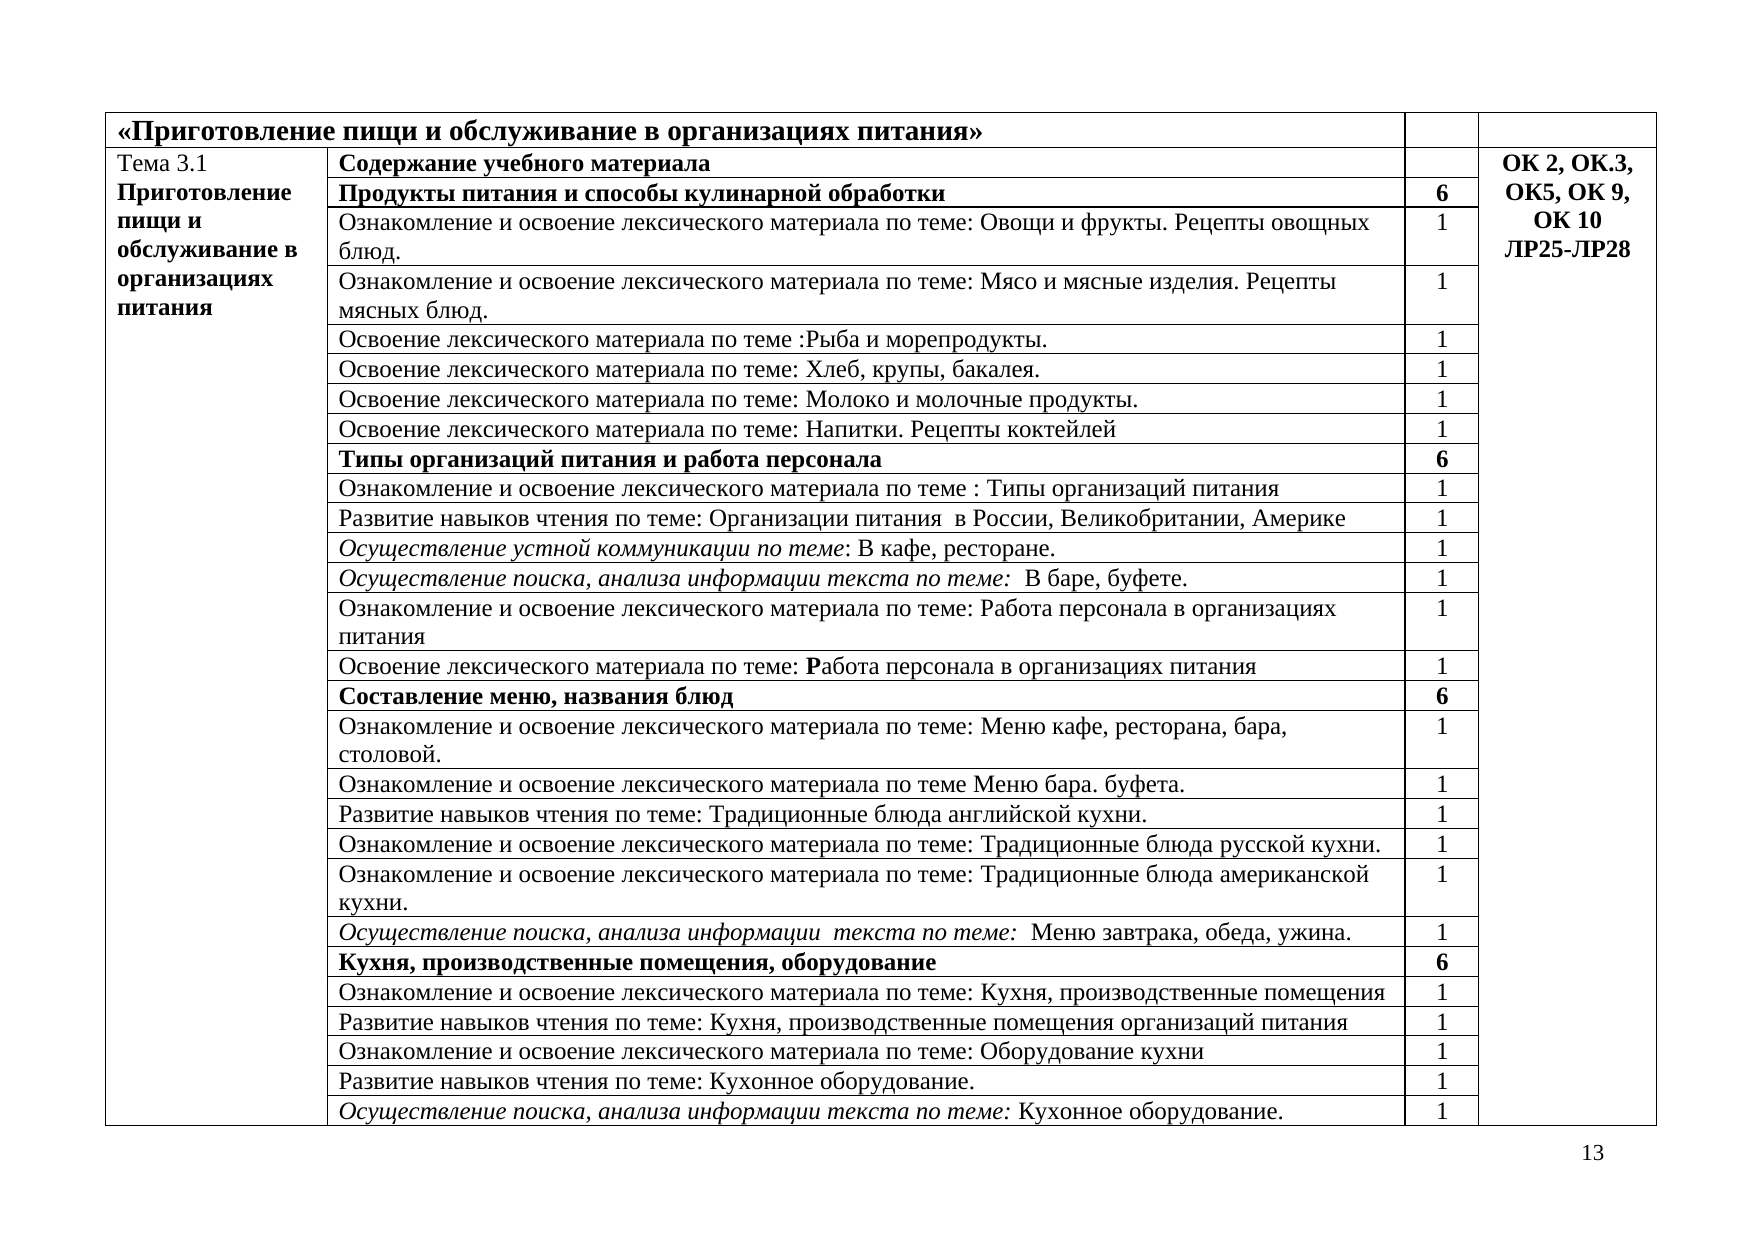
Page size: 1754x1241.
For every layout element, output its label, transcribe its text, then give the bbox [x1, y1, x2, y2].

table_cell Осуществление поиска, анализа информации текста по теме: В баре, буфете. [328, 563, 1404, 592]
table_cell [1406, 113, 1478, 147]
table_cell Ознакомление и освоение лексического материала по теме: Кухня, производственные помещения [328, 977, 1404, 1006]
table_cell Ознакомление и освоение лексического материала по теме: Традиционные блюда американской кухни. [328, 859, 1404, 916]
table_cell 6 [1406, 178, 1478, 206]
table_cell 1 [1406, 384, 1478, 413]
table_cell 1 [1406, 977, 1478, 1006]
table_cell 1 [1406, 1007, 1478, 1035]
table_cell Развитие навыков чтения по теме: Кухня, производственные помещения организаций питания [328, 1007, 1404, 1035]
table_cell ОК 2, ОК.3, ОК5, ОК 9, ОК 10 ЛР25-ЛР28 [1479, 148, 1656, 1125]
table_cell Продукты питания и способы кулинарной обработки [328, 178, 1404, 206]
table_cell 1 [1406, 769, 1478, 798]
table_cell Тема 3.1 Приготовление пищи и обслуживание в организациях питания [106, 148, 327, 1125]
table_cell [106, 113, 1404, 147]
table_cell 6 [1406, 681, 1478, 710]
table_cell 1 [1406, 474, 1478, 502]
table_cell 1 [1406, 354, 1478, 383]
table_cell Составление меню, названия блюд [328, 681, 1404, 710]
table_cell Содержание учебного материала [328, 148, 1404, 177]
table_cell Ознакомление и освоение лексического материала по теме: Оборудование кухни [328, 1036, 1404, 1065]
table_cell Развитие навыков чтения по теме: Традиционные блюда английской кухни. [328, 799, 1404, 828]
table_cell Освоение лексического материала по теме: Хлеб, крупы, бакалея. [328, 354, 1404, 383]
table_cell Ознакомление и освоение лексического материала по теме: Мясо и мясные изделия. Рецепты мясных блюд. [328, 266, 1404, 323]
table_cell Освоение лексического материала по теме: Молоко и молочные продукты. [328, 384, 1404, 413]
table_cell 1 [1406, 917, 1478, 946]
table_cell Освоение лексического материала по теме :Рыба и морепродукты. [328, 325, 1404, 353]
table_cell 1 [1406, 325, 1478, 353]
table_cell 1 [1406, 503, 1478, 532]
table_cell Ознакомление и освоение лексического материала по теме : Типы организаций питания [328, 474, 1404, 502]
table_cell Ознакомление и освоение лексического материала по теме: Традиционные блюда русской кухни. [328, 829, 1404, 858]
table_cell 1 [1406, 1036, 1478, 1065]
table_cell Развитие навыков чтения по теме: Кухонное оборудование. [328, 1066, 1404, 1095]
table_cell 1 [1406, 651, 1478, 680]
table_cell 1 [1406, 208, 1478, 265]
table_cell 1 [1406, 799, 1478, 828]
table_cell Освоение лексического материала по теме: Работа персонала в организациях питания [328, 651, 1404, 680]
table_cell 1 [1406, 711, 1478, 768]
table_cell Кухня, производственные помещения, оборудование [328, 947, 1404, 976]
table_cell Осуществление поиска, анализа информации текста по теме: Кухонное оборудование. [328, 1096, 1404, 1125]
table_cell 6 [1406, 947, 1478, 976]
table_cell 1 [1406, 859, 1478, 916]
table_cell 6 [1406, 444, 1478, 472]
table_cell Ознакомление и освоение лексического материала по теме: Работа персонала в организациях питания [328, 593, 1404, 650]
table_cell Ознакомление и освоение лексического материала по теме: Овощи и фрукты. Рецепты овощных блюд. [328, 208, 1404, 265]
table_cell Осуществление устной коммуникации по теме: В кафе, ресторане. [328, 533, 1404, 562]
table_cell [1479, 113, 1656, 147]
table_cell Освоение лексического материала по теме: Напитки. Рецепты коктейлей [328, 414, 1404, 443]
table_cell 1 [1406, 266, 1478, 323]
table_cell 1 [1406, 593, 1478, 650]
table_cell Ознакомление и освоение лексического материала по теме Меню бара. буфета. [328, 769, 1404, 798]
table_cell Осуществление поиска, анализа информации текста по теме: Меню завтрака, обеда, ужина. [328, 917, 1404, 946]
table_cell 1 [1406, 563, 1478, 592]
table_cell 1 [1406, 1066, 1478, 1095]
table_cell [1406, 148, 1478, 177]
table_cell 1 [1406, 829, 1478, 858]
table_cell 1 [1406, 1096, 1478, 1125]
table_cell Развитие навыков чтения по теме: Организации питания в России, Великобритании, Америке [328, 503, 1404, 532]
table_cell Типы организаций питания и работа персонала [328, 444, 1404, 472]
table_cell 1 [1406, 414, 1478, 443]
table_cell Ознакомление и освоение лексического материала по теме: Меню кафе, ресторана, бара, столовой. [328, 711, 1404, 768]
table_cell 1 [1406, 533, 1478, 562]
